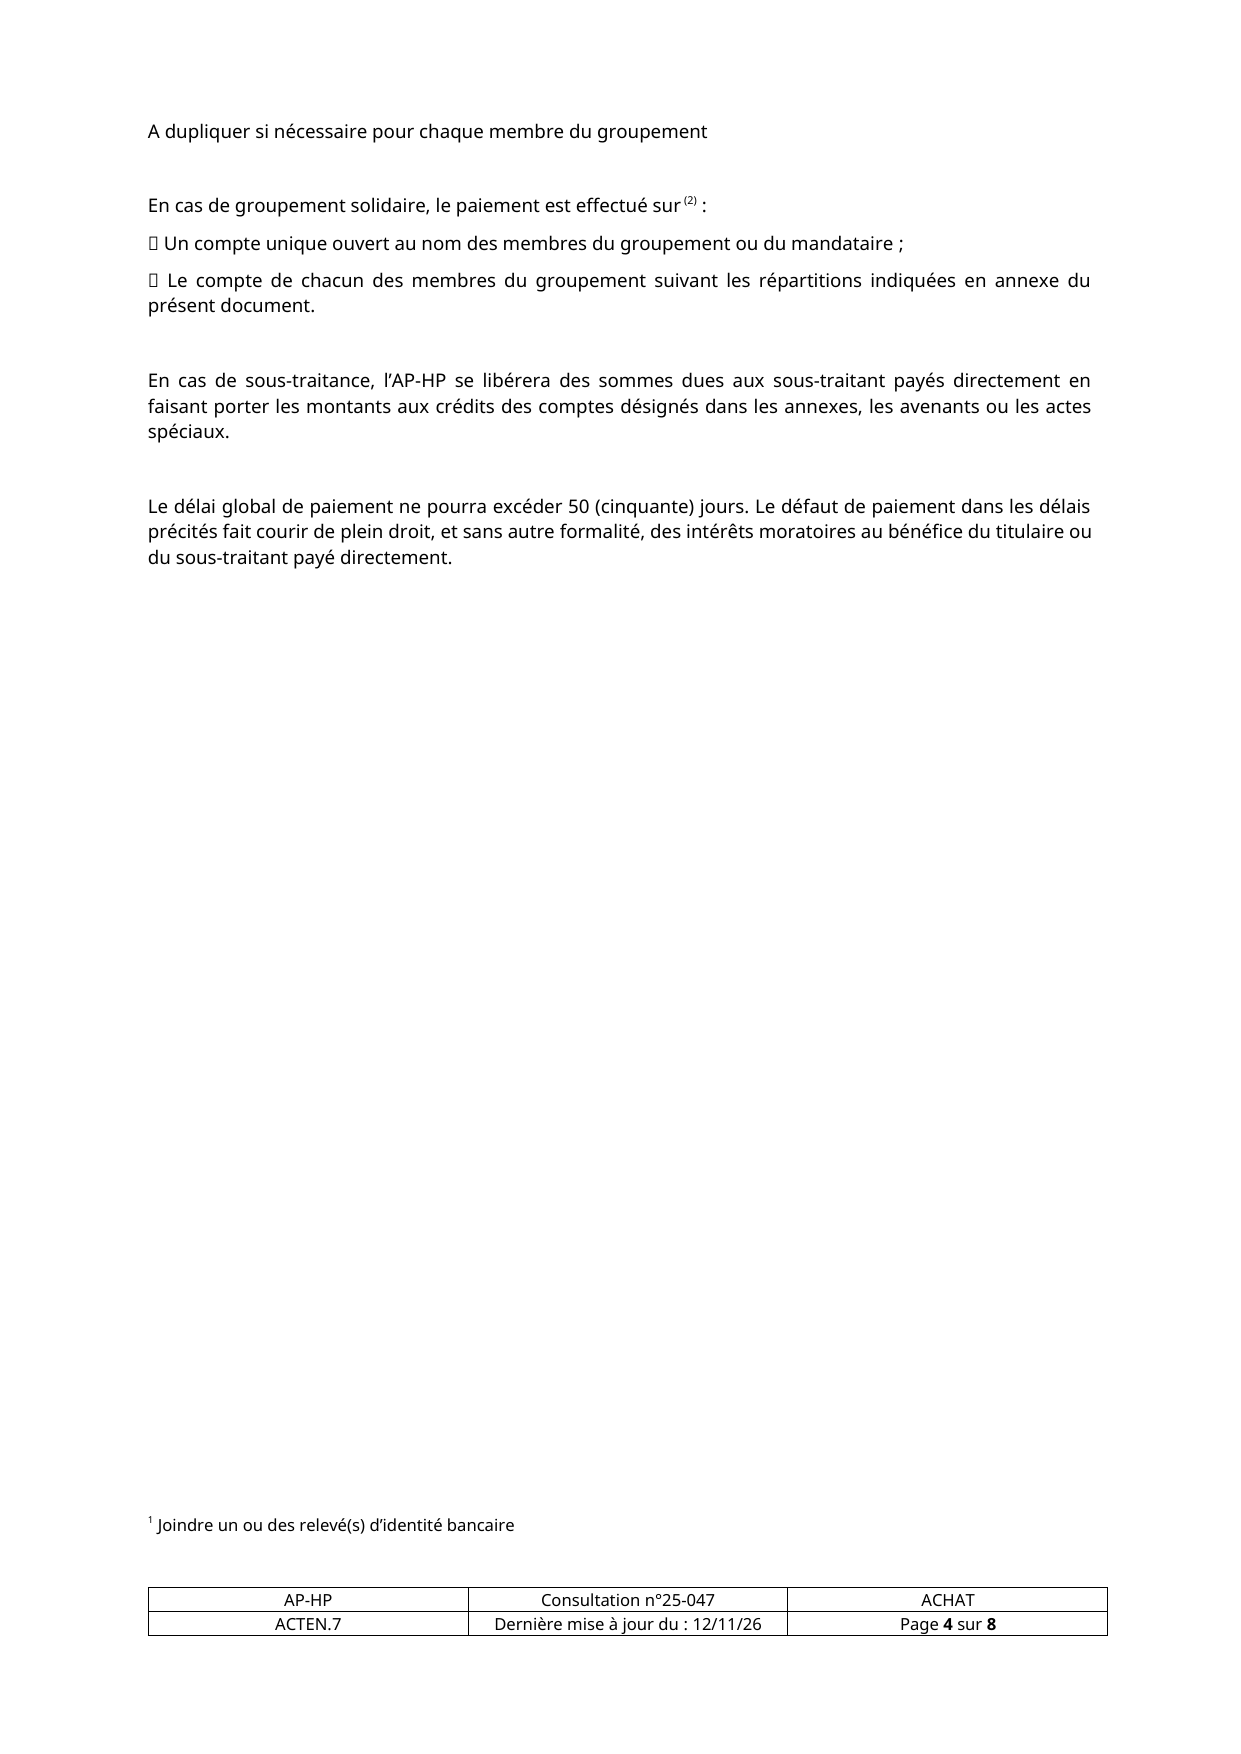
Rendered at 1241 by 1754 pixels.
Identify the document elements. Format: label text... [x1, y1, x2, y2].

text En cas de sous-traitance, l’AP-HP se libérera des sommes dues aux sous-traitant payés directement en faisant porter les montants aux crédits des comptes désignés dans les annexes, les avenants ou les actes spéciaux. [148, 367, 1092, 444]
text  Le compte de chacun des membres du groupement suivant les répartitions indiquées en annexe du présent document. [148, 267, 1092, 318]
text 1 Joindre un ou des relevé(s) d’identité bancaire [148, 1514, 1092, 1536]
text A dupliquer si nécessaire pour chaque membre du groupement [148, 118, 1092, 144]
text  Un compte unique ouvert au nom des membres du groupement ou du mandataire ; [148, 230, 1092, 256]
text En cas de groupement solidaire, le paiement est effectué sur (2) : [148, 193, 1092, 218]
text Le délai global de paiement ne pourra excéder 50 (cinquante) jours. Le défaut de paiement dans les délais précités fait courir de plein droit, et sans autre formalité, des intérêts moratoires au bénéfice du titulaire ou du sous-traitant payé directement. [148, 493, 1092, 569]
